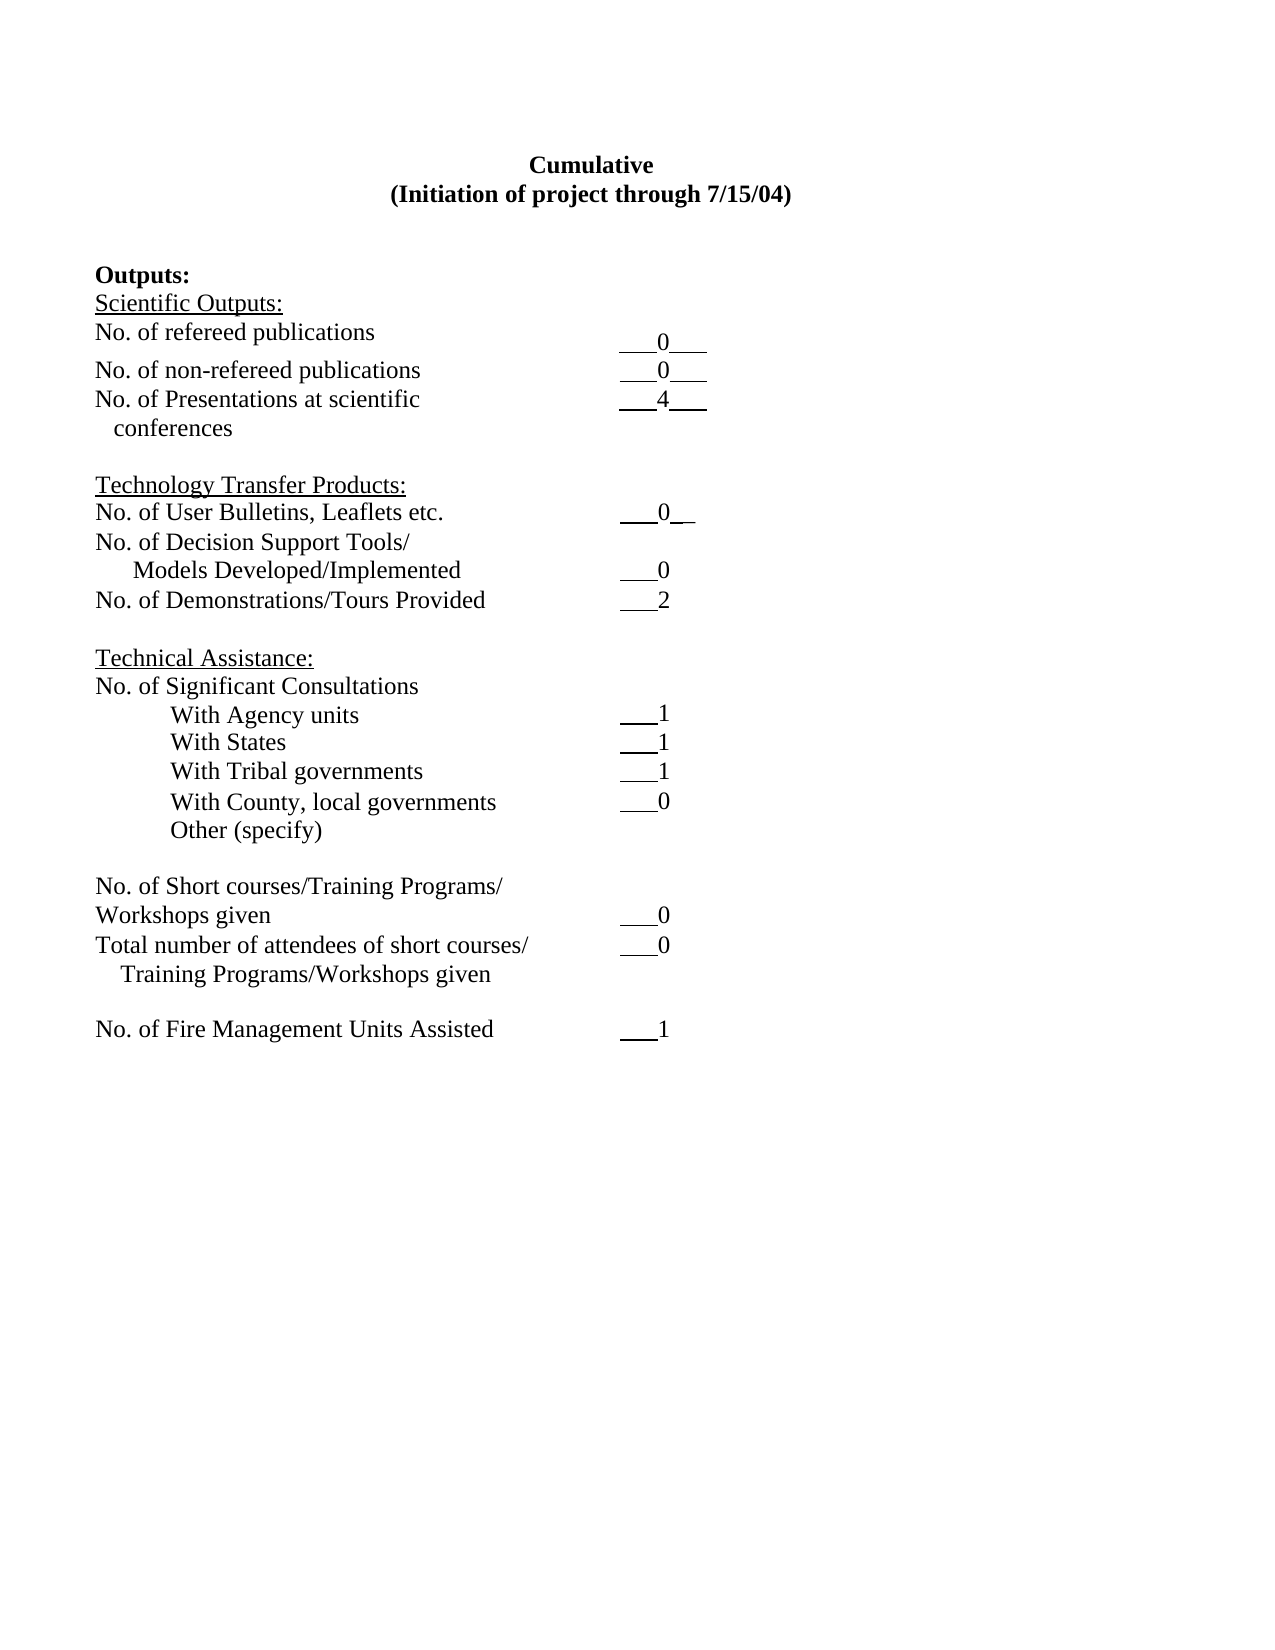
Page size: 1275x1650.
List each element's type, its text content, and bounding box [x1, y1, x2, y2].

text No. of non-refereed publications 0 [94, 356, 1098, 384]
table_cell 1 [574, 629, 713, 729]
text 4 [619, 384, 1098, 413]
subtitle Outputs: [94, 260, 379, 289]
table_cell 0 [574, 787, 713, 859]
table_cell No. of Fire Management Units Assisted [90, 1003, 574, 1045]
table_cell 1 [574, 1003, 713, 1045]
table_cell No. of Short courses/Training Programs/ Workshops given [90, 859, 574, 931]
table_cell With Tribal governments [90, 758, 574, 787]
table_cell 1 [574, 758, 713, 787]
text Scientific Outputs: [94, 289, 379, 317]
table_cell 0 [574, 528, 713, 586]
table_cell 0 [574, 859, 713, 931]
table_header 0 _ [574, 471, 713, 528]
text 0 [619, 327, 1098, 356]
table_cell 1 [574, 730, 713, 758]
table_cell 2 [574, 586, 713, 629]
subtitle Cumulative [388, 150, 793, 179]
text (Initiation of project through 7/15/04) [388, 179, 793, 207]
table_cell With States [90, 730, 574, 758]
table_cell Total number of attendees of short courses/ Training Programs/Workshops given [90, 931, 574, 1002]
table_cell 0 [574, 931, 713, 1002]
text No. of refereed publications [94, 317, 379, 346]
table_header Technology Transfer Products: No. of User Bulletins, Leaflets etc. [90, 471, 574, 528]
table_cell No. of Demonstrations/Tours Provided [90, 586, 574, 629]
table_cell No. of Decision Support Tools/ Models Developed/Implemented [90, 528, 574, 586]
table_cell With County, local governments Other (specify) [90, 787, 574, 859]
table_cell Technical Assistance: No. of Significant Consultations With Agency units [90, 629, 574, 729]
text No. of Presentations at scientific conferences [94, 384, 424, 442]
